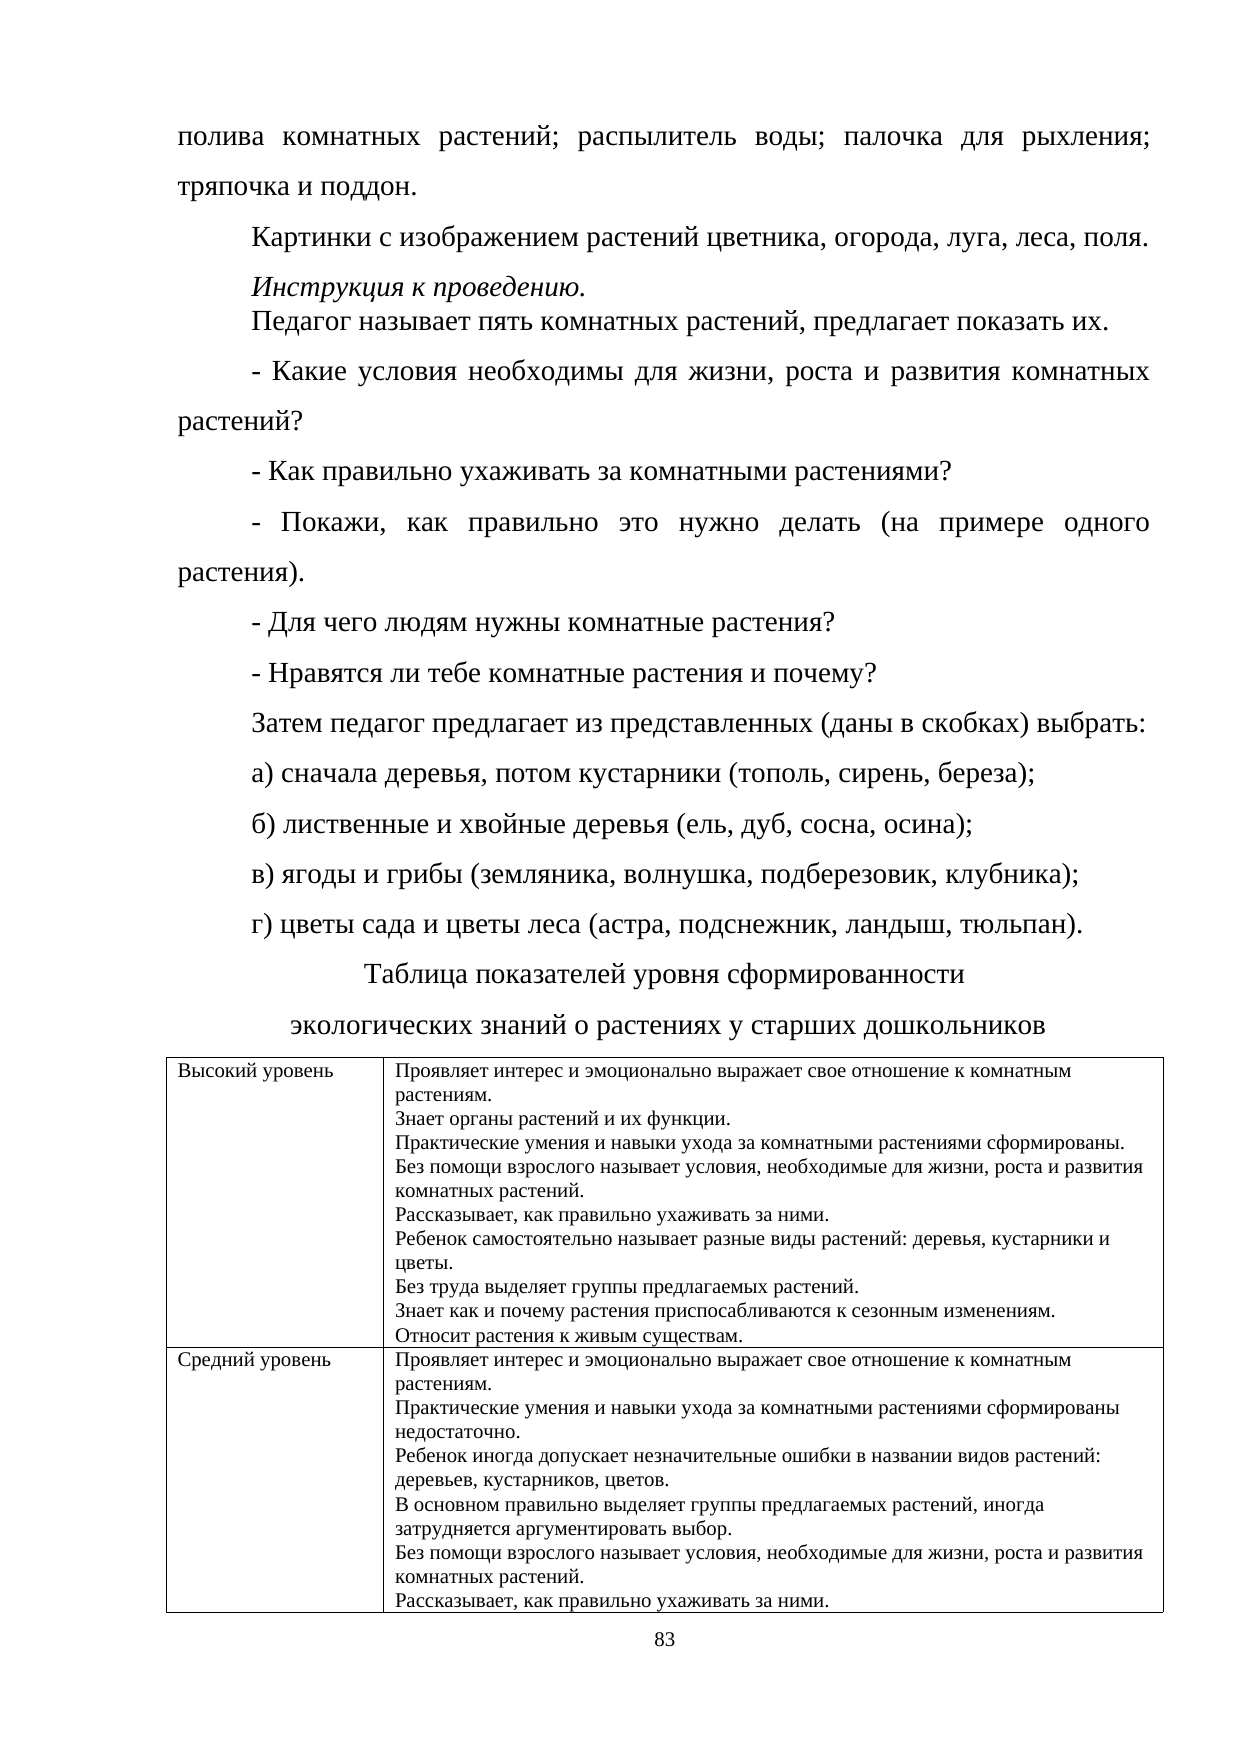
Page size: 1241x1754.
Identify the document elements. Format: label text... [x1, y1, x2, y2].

table_cell Проявляет интерес и эмоционально выражает свое отношение к комнатным растениям. Практические умения и навыки ухода за комнатными растениями сформированы недостаточно. Ребенок иногда допускает незначительные ошибки в названии видов растений: деревьев, кустарников, цветов. В основном правильно выделяет группы предлагаемых растений, иногда затрудняется аргументировать выбор. Без помощи взрослого называет условия, необходимые для жизни, роста и развития комнатных растений. Рассказывает, как правильно ухаживать за ними. [384, 1348, 1163, 1612]
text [177, 118, 1152, 202]
text экологических знаний о растениях у старших дошкольников [177, 1007, 1152, 1041]
text в) ягоды и грибы (земляника, волнушка, подберезовик, клубника); [177, 856, 1152, 889]
table_header Проявляет интерес и эмоционально выражает свое отношение к комнатным растениям. Знает органы растений и их функции. Практические умения и навыки ухода за комнатными растениями сформированы. Без помощи взрослого называет условия, необходимые для жизни, роста и развития комнатных растений. Рассказывает, как правильно ухаживать за ними. Ребенок самостоятельно называет разные виды растений: деревья, кустарники и цветы. Без труда выделяет группы предлагаемых растений. Знает как и почему растения приспосабливаются к сезонным изменениям. Относит растения к живым существам. [384, 1058, 1163, 1347]
text - Покажи, как правильно это нужно делать (на примере одного растения). [177, 504, 1152, 588]
text Затем педагог предлагает из представленных (даны в скобках) выбрать: [177, 705, 1152, 739]
text Таблица показателей уровня сформированности [177, 957, 1152, 990]
table_header Высокий уровень [167, 1058, 383, 1347]
text Картинки с изображением растений цветника, огорода, луга, леса, поля. [177, 219, 1152, 252]
text г) цветы сада и цветы леса (астра, подснежник, ландыш, тюльпан). [177, 906, 1152, 940]
text - Какие условия необходимы для жизни, роста и развития комнатных растений? [177, 353, 1152, 437]
text Педагог называет пять комнатных растений, предлагает показать их. [177, 303, 1152, 336]
text - Для чего людям нужны комнатные растения? [177, 604, 1152, 638]
text а) сначала деревья, потом кустарники (тополь, сирень, береза); [177, 755, 1152, 789]
table_cell Средний уровень [167, 1348, 383, 1612]
text - Как правильно ухаживать за комнатными растениями? [177, 453, 1152, 487]
text б) лиственные и хвойные деревья (ель, дуб, сосна, осина); [177, 806, 1152, 839]
text Инструкция к проведению. [177, 269, 1152, 303]
text - Нравятся ли тебе комнатные растения и почему? [177, 655, 1152, 688]
